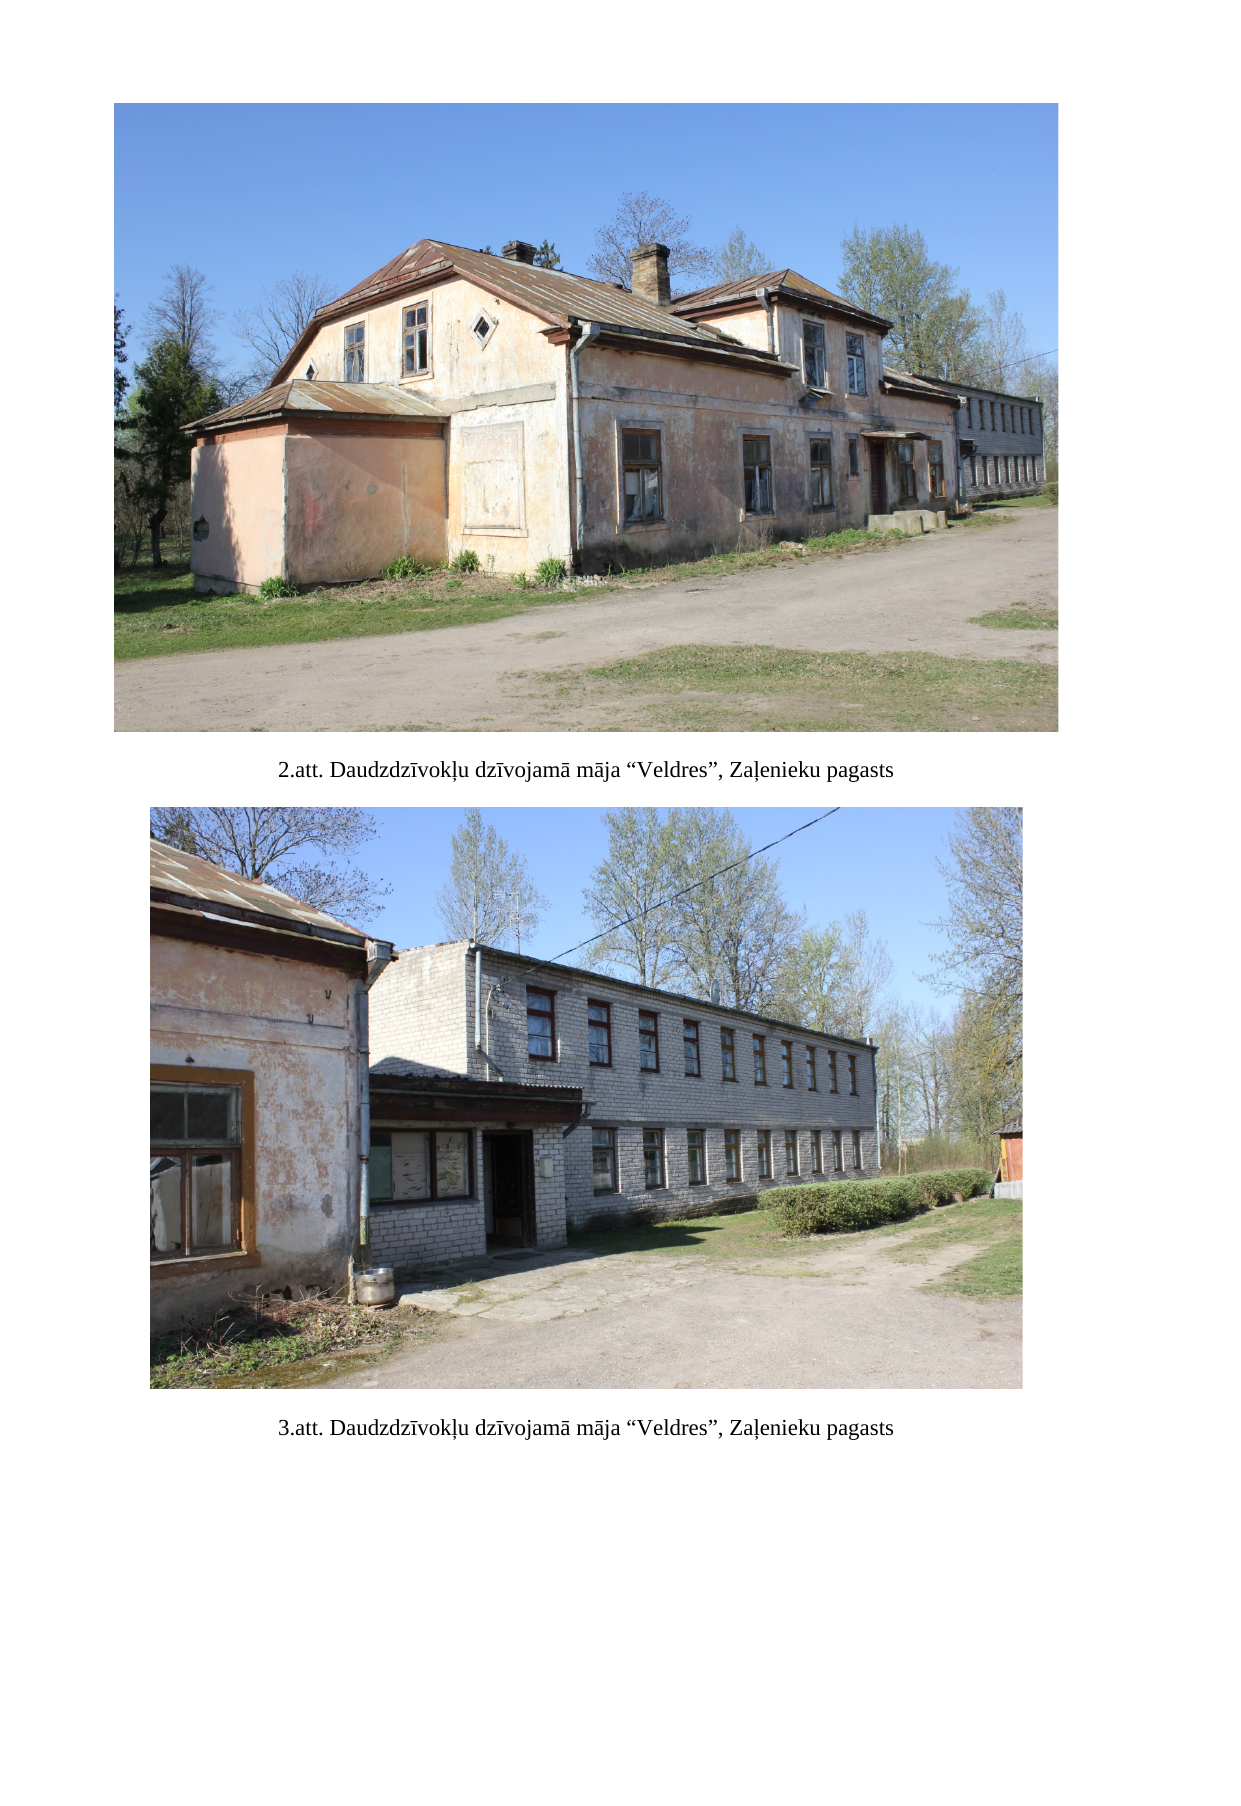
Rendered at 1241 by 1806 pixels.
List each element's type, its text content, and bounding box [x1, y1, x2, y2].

text 2.att. Daudzdzīvokļu dzīvojamā māja “Veldres”, Zaļenieku pagasts [65, 757, 1108, 783]
picture [114, 103, 1059, 732]
text 3.att. Daudzdzīvokļu dzīvojamā māja “Veldres”, Zaļenieku pagasts [65, 1414, 1108, 1440]
picture [150, 807, 1023, 1389]
